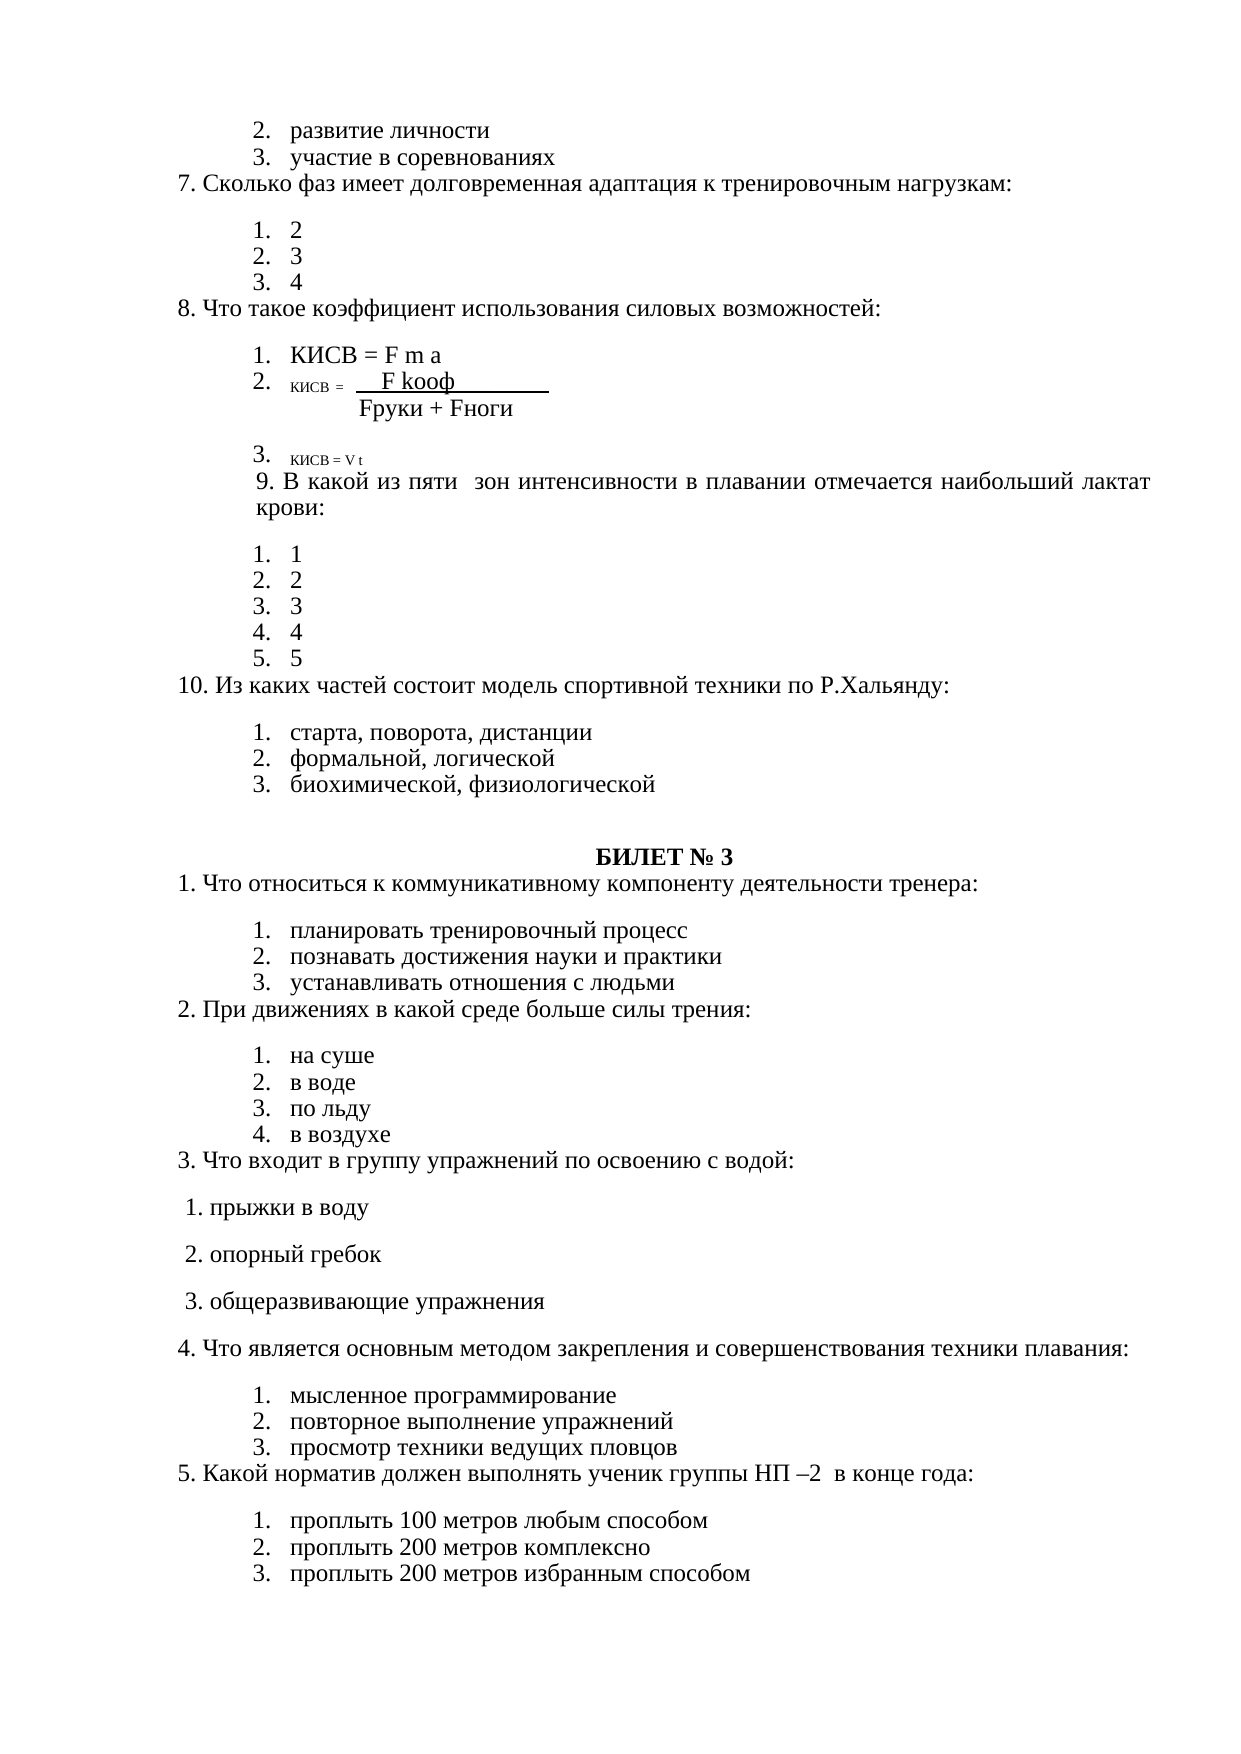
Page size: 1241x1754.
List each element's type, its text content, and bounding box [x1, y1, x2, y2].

list 2 [252, 217, 1152, 243]
text Fpуки + Fноги [177, 395, 1152, 421]
text 2. При движениях в какой среде больше силы трения: [177, 996, 1152, 1022]
list проплыть 200 метров избранным способом [252, 1560, 1152, 1586]
list проплыть 100 метров любым способом [252, 1508, 1152, 1534]
list устанавливать отношения с людьми [252, 970, 1152, 996]
text 1. Что относиться к коммуникативному компоненту деятельности тренера: [177, 871, 1152, 897]
list формальной, логической [252, 745, 1152, 771]
text 1. прыжки в воду [184, 1195, 1152, 1221]
list 2 [252, 568, 1152, 594]
list в воздухе [252, 1122, 1152, 1148]
list участие в соревнованиях [252, 144, 1152, 170]
list на суше [252, 1043, 1152, 1069]
list планировать тренировочный процесс [252, 918, 1152, 944]
list биохимической, физиологической [252, 771, 1152, 798]
list в воде [252, 1069, 1152, 1095]
list 1 [252, 541, 1152, 568]
list КИСВ = F m a [252, 343, 1152, 369]
list КИСВ = F kооф___ [252, 369, 1152, 395]
text 4. Что является основным методом закрепления и совершенствования техники плавания: [177, 1336, 1152, 1362]
text 9. В какой из пяти зон интенсивности в плавании отмечается наибольший лактат крови: [256, 468, 1152, 521]
text 8. Что такое коэффициент использования силовых возможностей: [177, 296, 1152, 322]
list старта, поворота, дистанции [252, 719, 1152, 745]
list познавать достижения науки и практики [252, 944, 1152, 970]
list по льду [252, 1095, 1152, 1122]
list 5 [252, 646, 1152, 672]
list 4 [252, 620, 1152, 646]
text 2. опорный гребок [184, 1242, 1152, 1268]
text 7. Сколько фаз имеет долговременная адаптация к тренировочным нагрузкам: [177, 170, 1152, 197]
list проплыть 200 метров комплексно [252, 1534, 1152, 1560]
list 4 [252, 270, 1152, 296]
text 5. Какой норматив должен выполнять ученик группы НП –2 в конце года: [177, 1461, 1152, 1487]
list просмотр техники ведущих пловцов [252, 1435, 1152, 1461]
list мысленное программирование [252, 1383, 1152, 1409]
list повторное выполнение упражнений [252, 1409, 1152, 1435]
subtitle БИЛЕТ № 3 [177, 844, 1152, 871]
list КИСВ = V t [252, 442, 1152, 468]
text 3. Что входит в группу упражнений по освоению с водой: [177, 1148, 1152, 1174]
text 3. общеразвивающие упражнения [184, 1289, 1152, 1315]
list 3 [252, 243, 1152, 270]
list развитие личности [252, 118, 1152, 144]
list 3 [252, 594, 1152, 620]
text 10. Из каких частей состоит модель спортивной техники по Р.Хальянду: [177, 672, 1152, 698]
